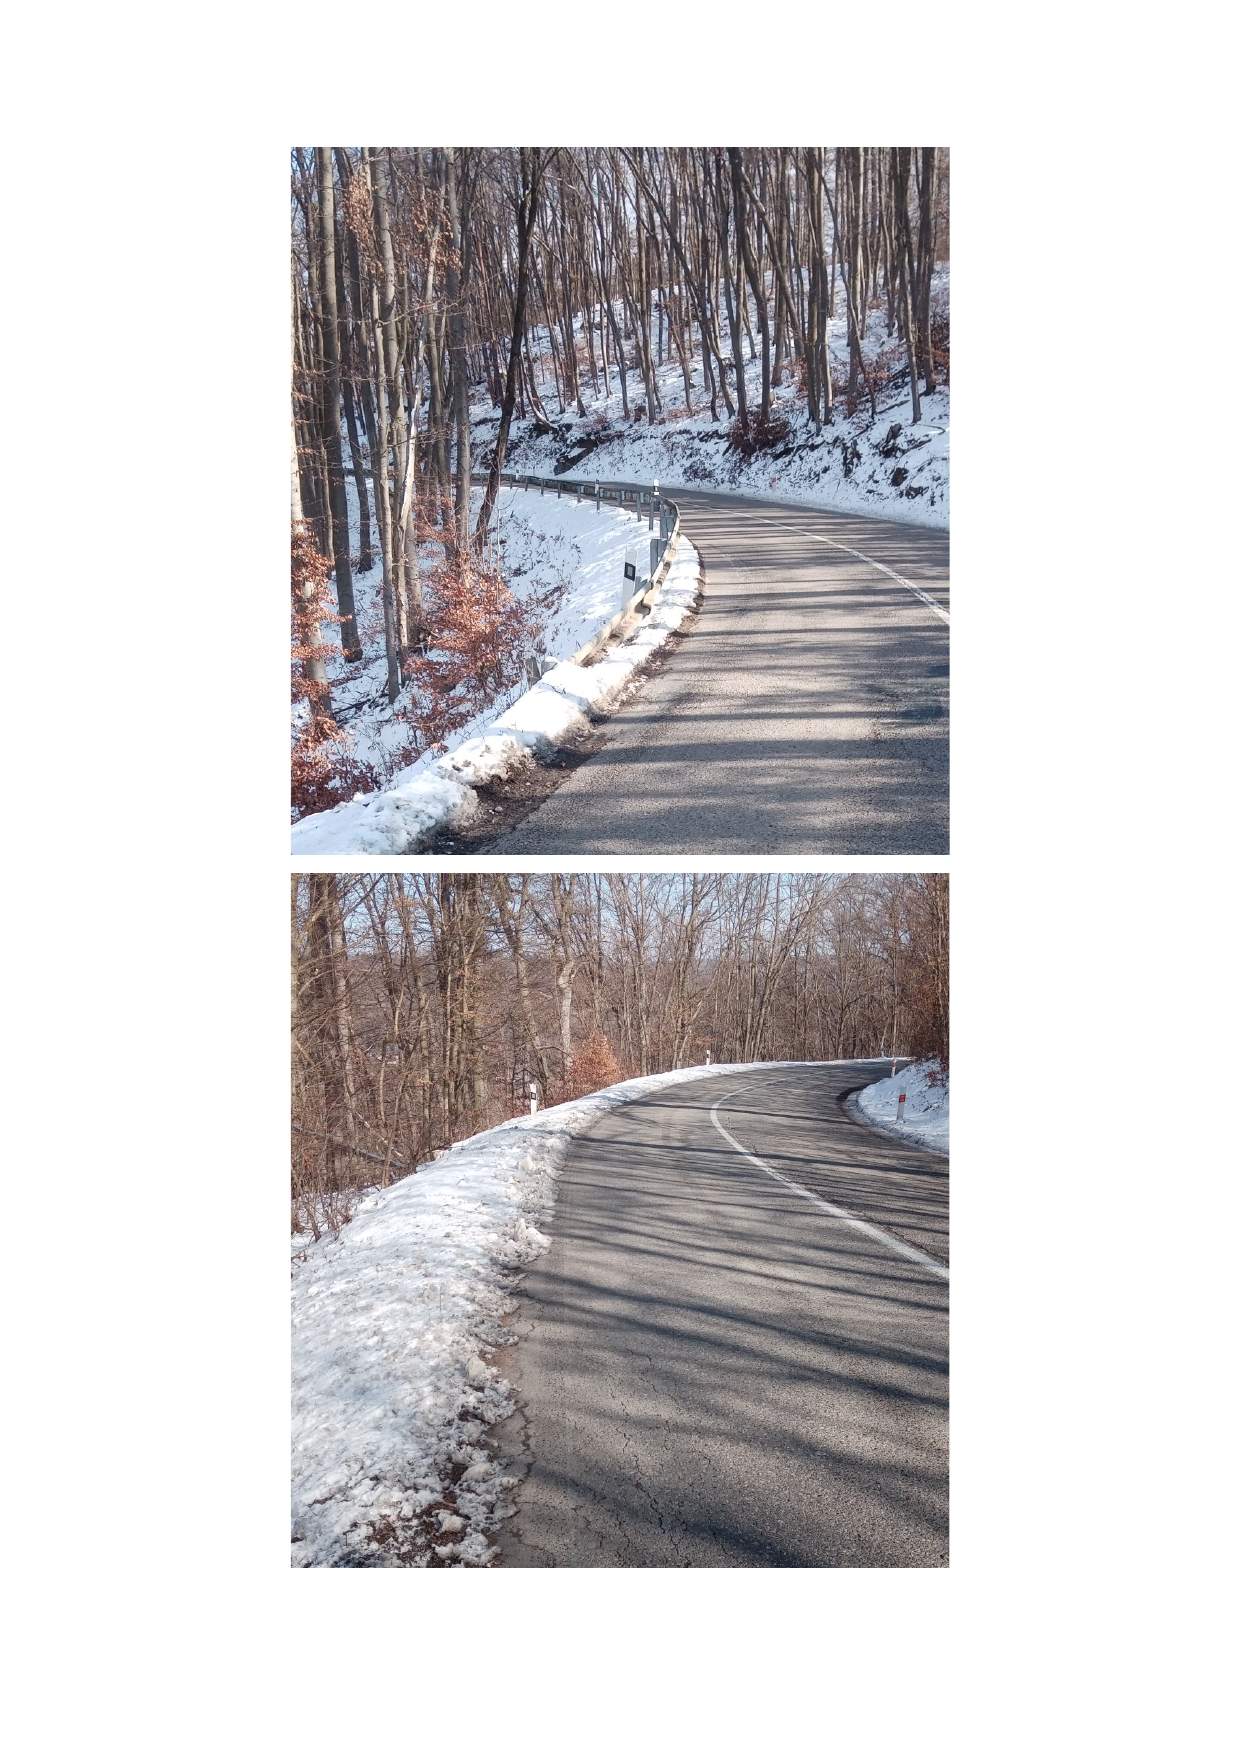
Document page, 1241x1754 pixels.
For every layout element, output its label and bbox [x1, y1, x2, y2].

picture [290, 147, 950, 855]
picture [290, 873, 950, 1568]
